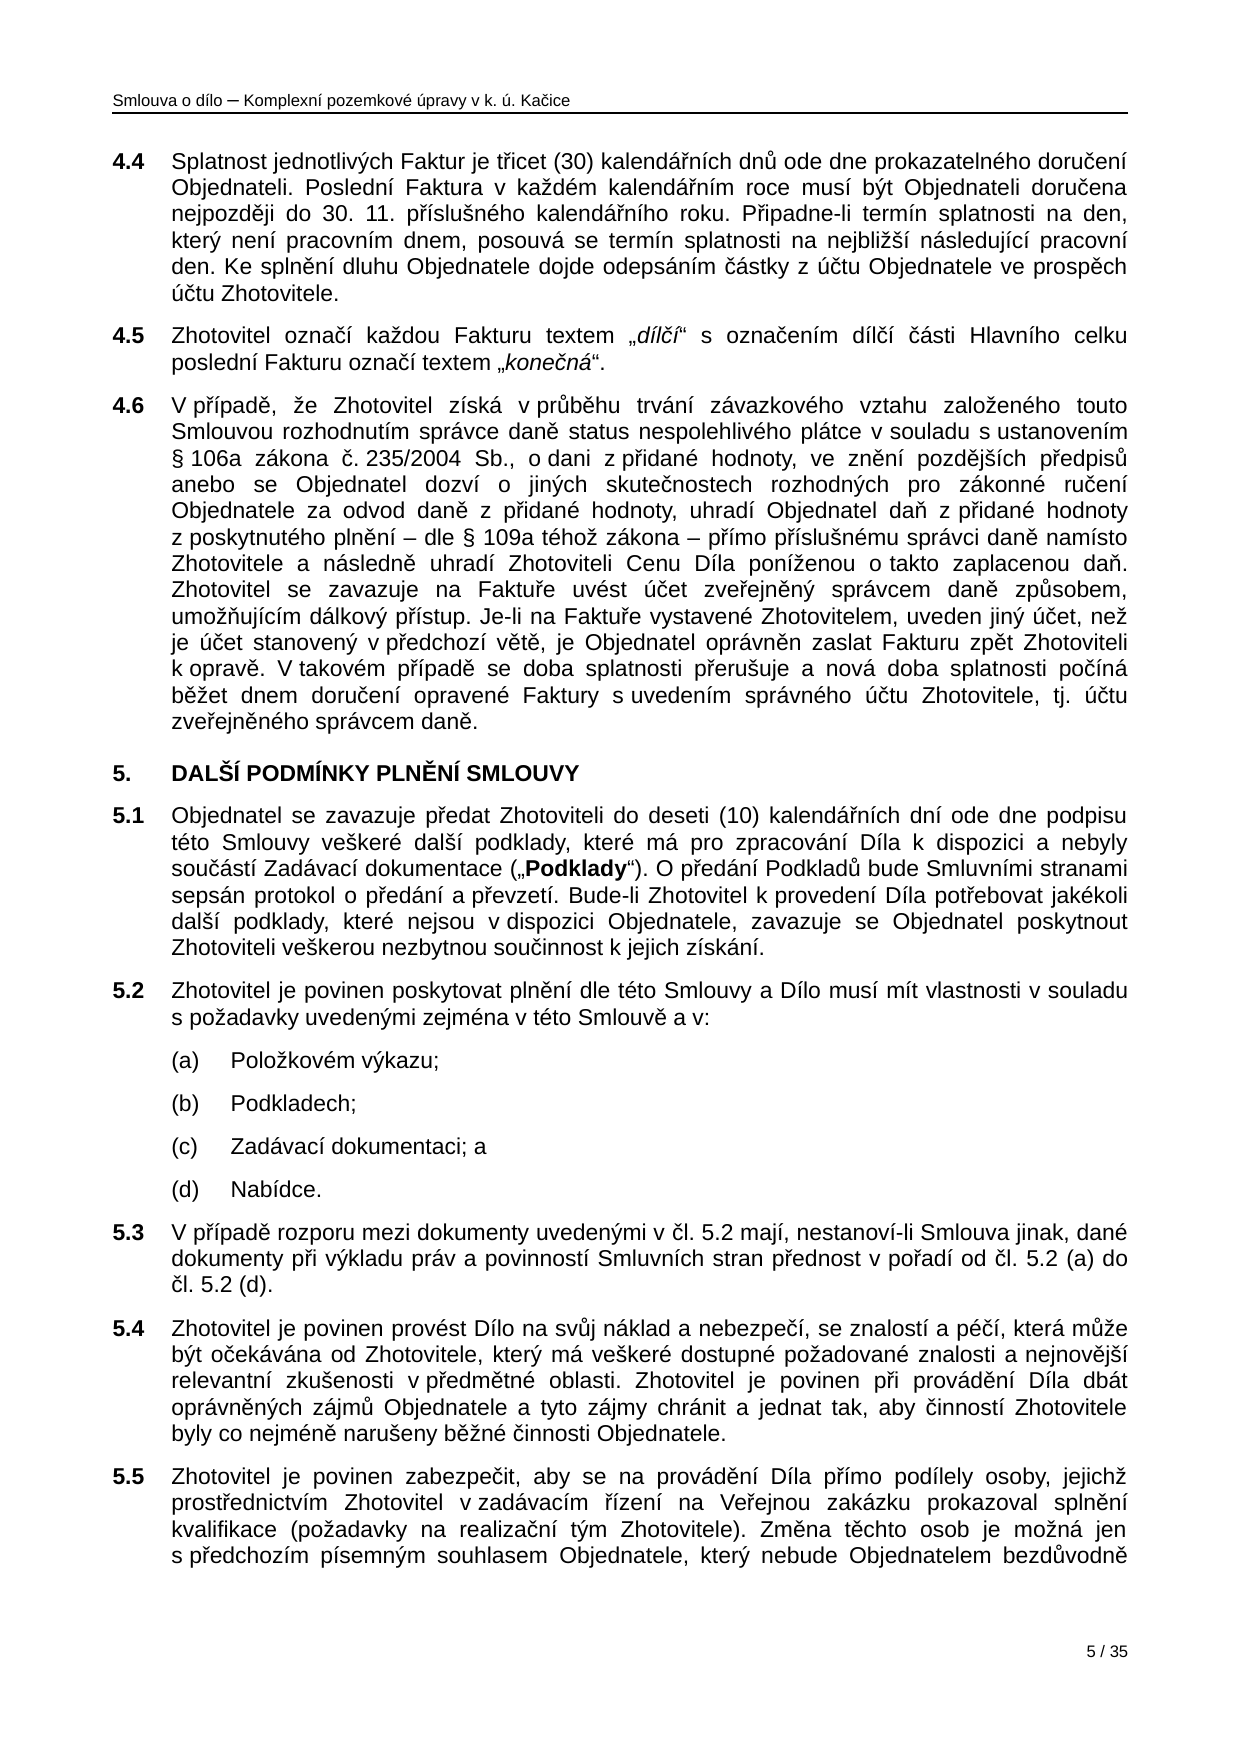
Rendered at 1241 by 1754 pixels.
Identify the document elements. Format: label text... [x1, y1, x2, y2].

text Další podmínky Plnění smlouvy [112, 759, 1128, 786]
text Zhotovitel označí každou Fakturu textem „dílčí“ s označením dílčí části Hlavního celku poslední Fakturu označí textem „konečná“. [112, 322, 1128, 375]
text V případě rozporu mezi dokumenty uvedenými v čl. 5.2 mají, nestanoví-li Smlouva jinak, dané dokumenty při výkladu práv a povinností Smluvních stran přednost v pořadí od čl. 5.2 (a) do čl. 5.2 (d). [112, 1219, 1128, 1298]
list Podkladech; [171, 1090, 1128, 1116]
list Zadávací dokumentaci; a [171, 1133, 1128, 1159]
text Objednatel se zavazuje předat Zhotoviteli do deseti (10) kalendářních dní ode dne podpisu této Smlouvy veškeré další podklady, které má pro zpracování Díla k dispozici a nebyly součástí Zadávací dokumentace („Podklady“). O předání Podkladů bude Smluvními stranami sepsán protokol o předání a převzetí. Bude-li Zhotovitel k provedení Díla potřebovat jakékoli další podklady, které nejsou v dispozici Objednatele, zavazuje se Objednatel poskytnout Zhotoviteli veškerou nezbytnou součinnost k jejich získání. [112, 802, 1128, 961]
list Nabídce. [171, 1176, 1128, 1202]
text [112, 1463, 1128, 1568]
text Zhotovitel je povinen poskytovat plnění dle této Smlouvy a Dílo musí mít vlastnosti v souladu s požadavky uvedenými zejména v této Smlouvě a v: [112, 977, 1128, 1030]
text Splatnost jednotlivých Faktur je třicet (30) kalendářních dnů ode dne prokazatelného doručení Objednateli. Poslední Faktura v každém kalendářním roce musí být Objednateli doručena nejpozději do 30. 11. příslušného kalendářního roku. Připadne-li termín splatnosti na den, který není pracovním dnem, posouvá se termín splatnosti na nejbližší následující pracovní den. Ke splnění dluhu Objednatele dojde odepsáním částky z účtu Objednatele ve prospěch účtu Zhotovitele. [112, 148, 1128, 306]
list Položkovém výkazu; [171, 1047, 1128, 1073]
text V případě, že Zhotovitel získá v průběhu trvání závazkového vztahu založeného touto Smlouvou rozhodnutím správce daně status nespolehlivého plátce v souladu s ustanovením § 106a zákona č. 235/2004 Sb., o dani z přidané hodnoty, ve znění pozdějších předpisů anebo se Objednatel dozví o jiných skutečnostech rozhodných pro zákonné ručení Objednatele za odvod daně z přidané hodnoty, uhradí Objednatel daň z přidané hodnoty z poskytnutého plnění – dle § 109a téhož zákona – přímo příslušnému správci daně namísto Zhotovitele a následně uhradí Zhotoviteli Cenu Díla poníženou o takto zaplacenou daň. Zhotovitel se zavazuje na Faktuře uvést účet zveřejněný správcem daně způsobem, umožňujícím dálkový přístup. Je-li na Faktuře vystavené Zhotovitelem, uveden jiný účet, než je účet stanovený v předchozí větě, je Objednatel oprávněn zaslat Fakturu zpět Zhotoviteli k opravě. V takovém případě se doba splatnosti přerušuje a nová doba splatnosti počíná běžet dnem doručení opravené Faktury s uvedením správného účtu Zhotovitele, tj. účtu zveřejněného správcem daně. [112, 392, 1128, 734]
text Zhotovitel je povinen provést Dílo na svůj náklad a nebezpečí, se znalostí a péčí, která může být očekávána od Zhotovitele, který má veškeré dostupné požadované znalosti a nejnovější relevantní zkušenosti v předmětné oblasti. Zhotovitel je povinen při provádění Díla dbát oprávněných zájmů Objednatele a tyto zájmy chránit a jednat tak, aby činností Zhotovitele byly co nejméně narušeny běžné činnosti Objednatele. [112, 1314, 1128, 1446]
